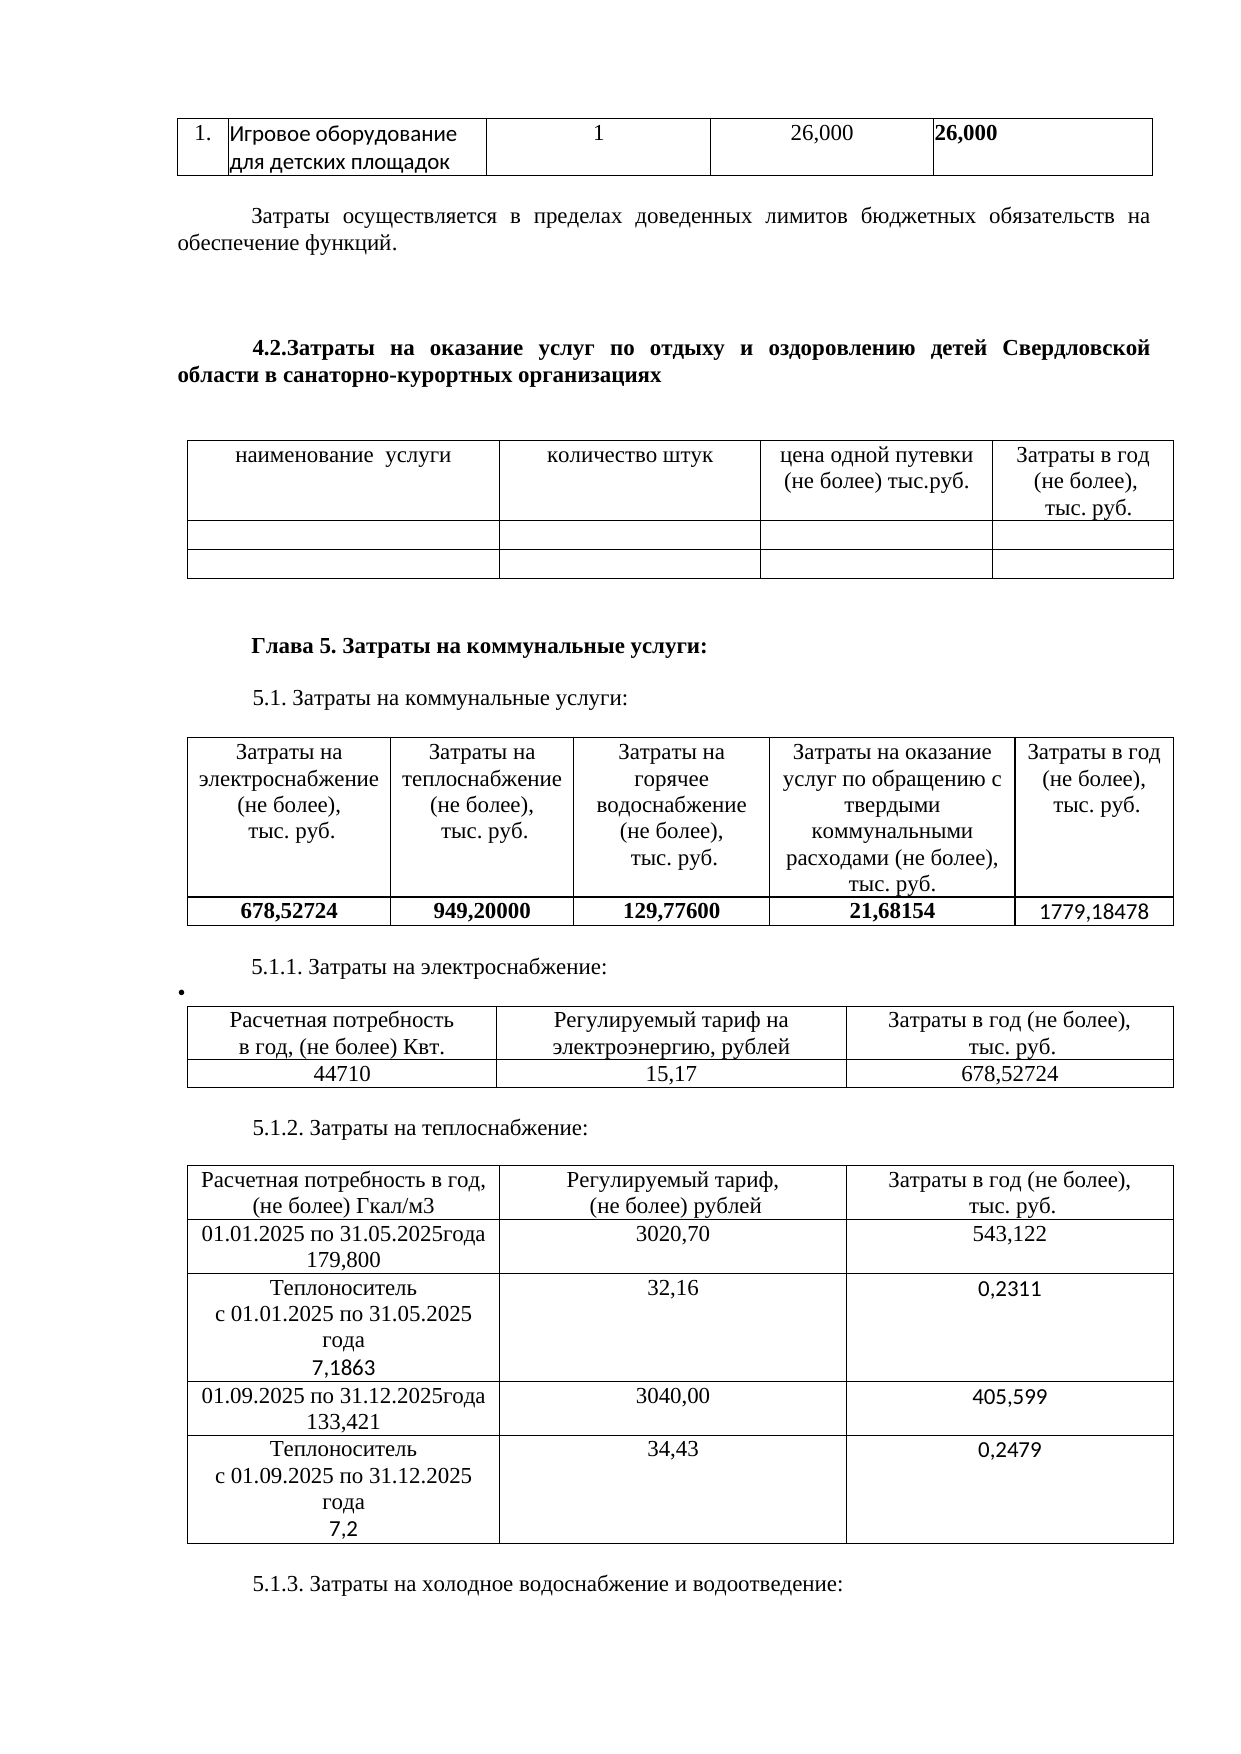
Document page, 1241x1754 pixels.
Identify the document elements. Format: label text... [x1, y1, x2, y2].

table_cell 44710 [188, 1060, 496, 1087]
table_cell 3040,00 [500, 1382, 846, 1434]
table_cell 405,599 [847, 1382, 1173, 1434]
table_cell [188, 550, 499, 578]
table_header Расчетная потребность в год, (не более) Квт. [188, 1007, 496, 1059]
table_cell [761, 521, 992, 549]
table_cell 21,68154 [770, 898, 1014, 925]
table_header наименование услуги [188, 441, 499, 520]
text 5.1.2. Затраты на теплоснабжение: [177, 1114, 1152, 1140]
table_cell 26,000 [934, 119, 1152, 175]
table_cell [761, 550, 992, 578]
table_cell [500, 550, 760, 578]
table_cell 1 [487, 119, 710, 175]
table_cell [500, 521, 760, 549]
table_cell Игровое оборудование для детских площадок [229, 119, 486, 175]
table_header Регулируемый тариф, (не более) рублей [500, 1166, 846, 1219]
table_cell 01.09.2025 по 31.12.2025года 133,421 [188, 1382, 499, 1434]
table_cell [993, 550, 1173, 578]
text 5.1.1. Затраты на электроснабжение: [177, 953, 1152, 979]
table_header Затраты в год (не более), тыс. руб. [1016, 738, 1173, 896]
table_cell Теплоноситель с 01.01.2025 по 31.05.2025 года 7,1863 [188, 1274, 499, 1381]
table_cell [188, 521, 499, 549]
text Глава 5. Затраты на коммунальные услуги: [177, 632, 1152, 658]
table_cell 26,000 [711, 119, 933, 175]
table_header Затраты на горячее водоснабжение (не более), тыс. руб. [574, 738, 769, 896]
text 5.1.3. Затраты на холодное водоснабжение и водоотведение: [177, 1570, 1152, 1596]
table_header Затраты на теплоснабжение (не более), тыс. руб. [391, 738, 573, 896]
table_cell [993, 521, 1173, 549]
table_header Затраты в год (не более), тыс. руб. [847, 1007, 1173, 1059]
text Затраты осуществляется в пределах доведенных лимитов бюджетных обязательств на обеспечение функций. [177, 203, 1152, 255]
table_cell 678,52724 [188, 898, 390, 925]
table_cell 3020,70 [500, 1220, 846, 1273]
table_cell 32,16 [500, 1274, 846, 1381]
text 5.1. Затраты на коммунальные услуги: [177, 684, 1152, 711]
table_cell 0,2311 [847, 1274, 1173, 1381]
table_cell 949,20000 [391, 898, 573, 925]
table_cell 34,43 [500, 1436, 846, 1543]
table_header цена одной путевки (не более) тыс.руб. [761, 441, 992, 520]
text 4.2.Затраты на оказание услуг по отдыху и оздоровлению детей Свердловской области в санаторно-курортных организациях [177, 334, 1152, 387]
table_cell Теплоноситель с 01.09.2025 по 31.12.2025 года 7,2 [188, 1436, 499, 1543]
table_cell 543,122 [847, 1220, 1173, 1273]
table_header Затраты в год (не более), тыс. руб. [847, 1166, 1173, 1219]
table_header Регулируемый тариф на электроэнергию, рублей [497, 1007, 846, 1059]
table_cell 1779,18478 [1016, 898, 1173, 925]
table_header Затраты на электроснабжение (не более), тыс. руб. [188, 738, 390, 896]
table_header количество штук [500, 441, 760, 520]
table_cell 678,52724 [847, 1060, 1173, 1087]
table_header Затраты в год (не более), тыс. руб. [993, 441, 1173, 520]
table_cell 0,2479 [847, 1436, 1173, 1543]
table_cell 129,77600 [574, 898, 769, 925]
table_cell 01.01.2025 по 31.05.2025года 179,800 [188, 1220, 499, 1273]
table_cell 15,17 [497, 1060, 846, 1087]
table_header Затраты на оказание услуг по обращению с твердыми коммунальными расходами (не более), тыс. руб. [770, 738, 1014, 896]
table_header Расчетная потребность в год, (не более) Гкал/м3 [188, 1166, 499, 1219]
table_cell 1. [178, 119, 228, 175]
